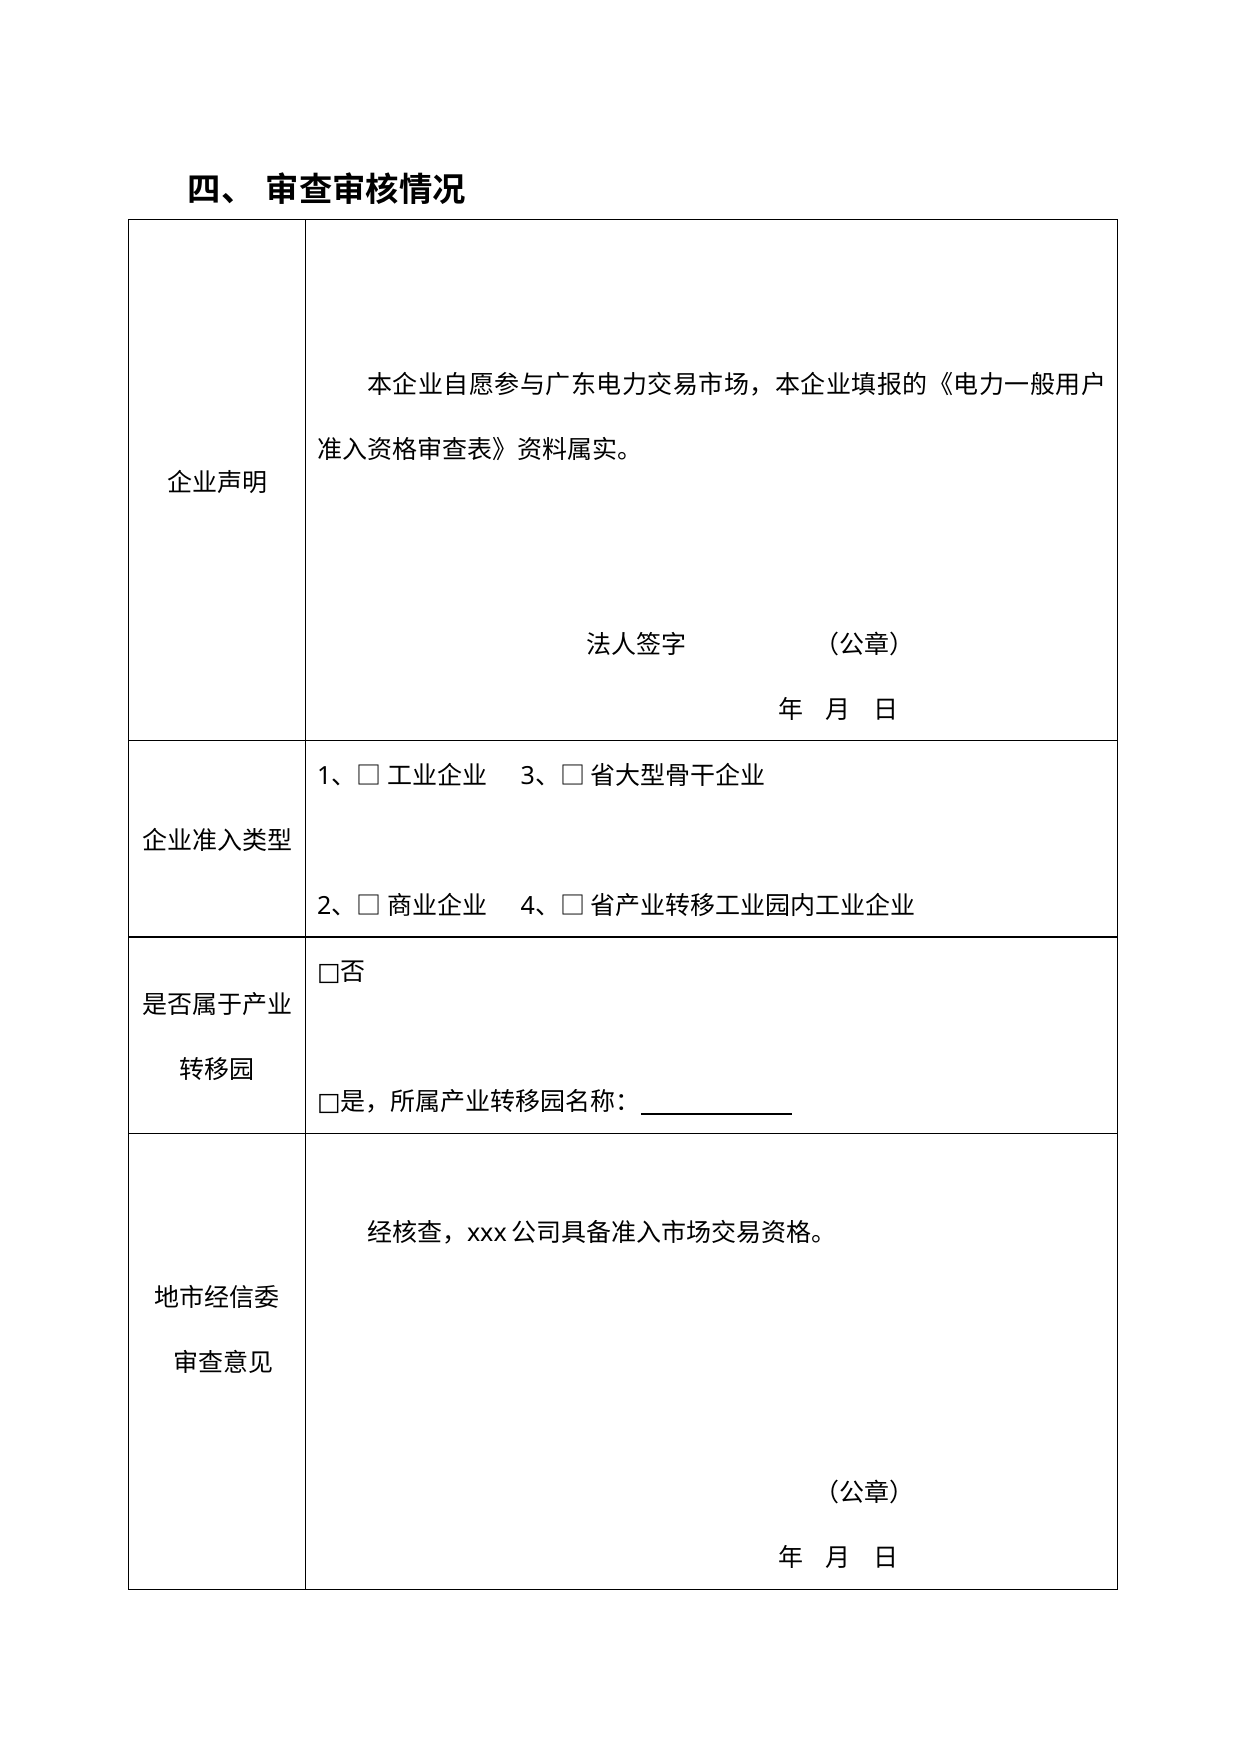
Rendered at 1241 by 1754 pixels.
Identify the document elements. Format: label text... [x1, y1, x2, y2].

table_cell 地市经信委 审查意见 [129, 1134, 305, 1588]
list 审查审核情况 [187, 154, 1053, 219]
table_cell □否 □是，所属产业转移园名称： [306, 938, 1117, 1132]
table_header 企业声明 [129, 220, 305, 740]
table_cell 是否属于产业转移园 [129, 938, 305, 1132]
table_cell 1、□ 工业企业 3、□ 省大型骨干企业 2、□ 商业企业 4、□ 省产业转移工业园内工业企业 [306, 741, 1117, 936]
table_cell 企业准入类型 [129, 741, 305, 936]
table_cell 经核查，xxx公司具备准入市场交易资格。 （公章） 年 月 日 [306, 1134, 1117, 1588]
table_header 本企业自愿参与广东电力交易市场，本企业填报的《电力一般用户准入资格审查表》资料属实。 法人签字 （公章） 年 月 日 [306, 220, 1117, 740]
